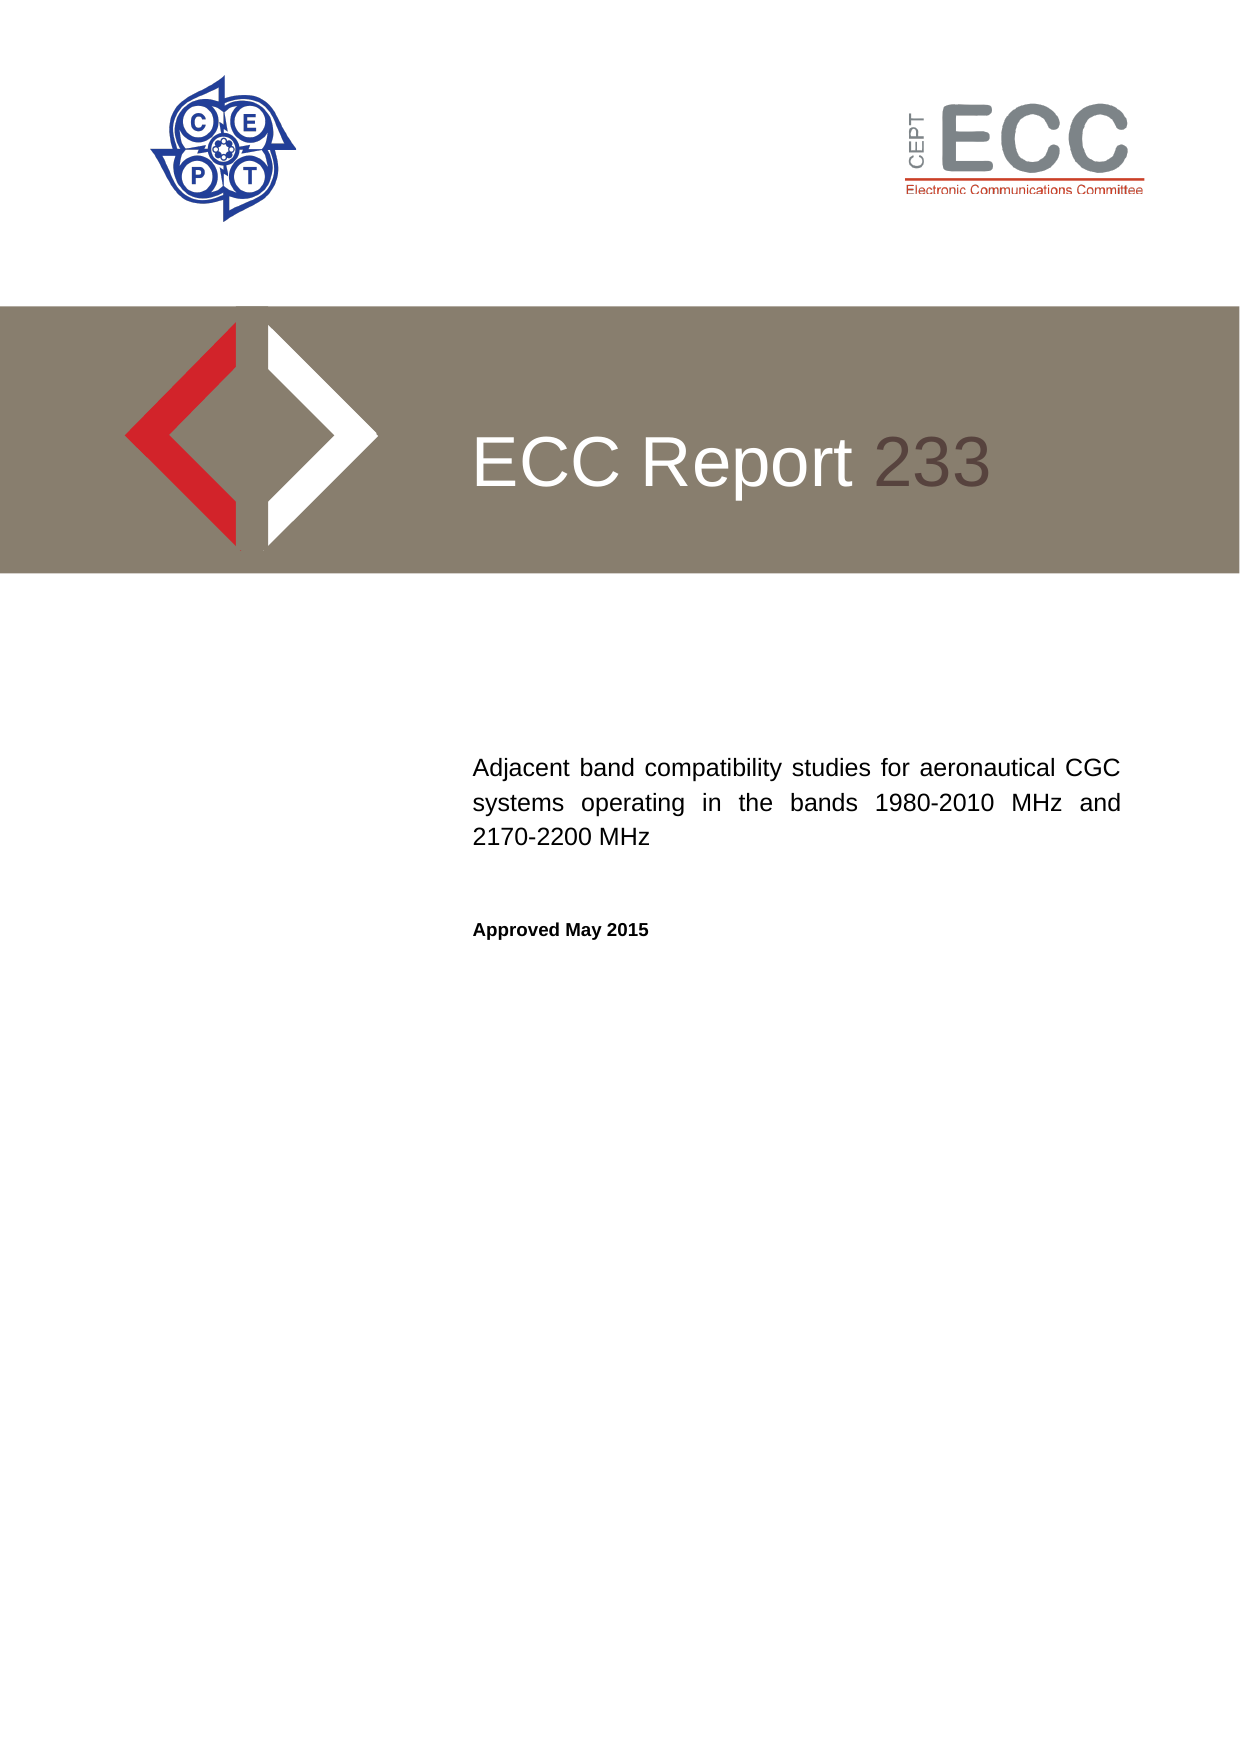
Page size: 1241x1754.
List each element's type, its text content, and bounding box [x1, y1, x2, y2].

text Approved May 2015 [472, 919, 1122, 941]
title Adjacent band compatibility studies for aeronautical CGC systems operating in the bands 1980-2010 MHz and 2170-2200 MHz [472, 753, 1122, 851]
